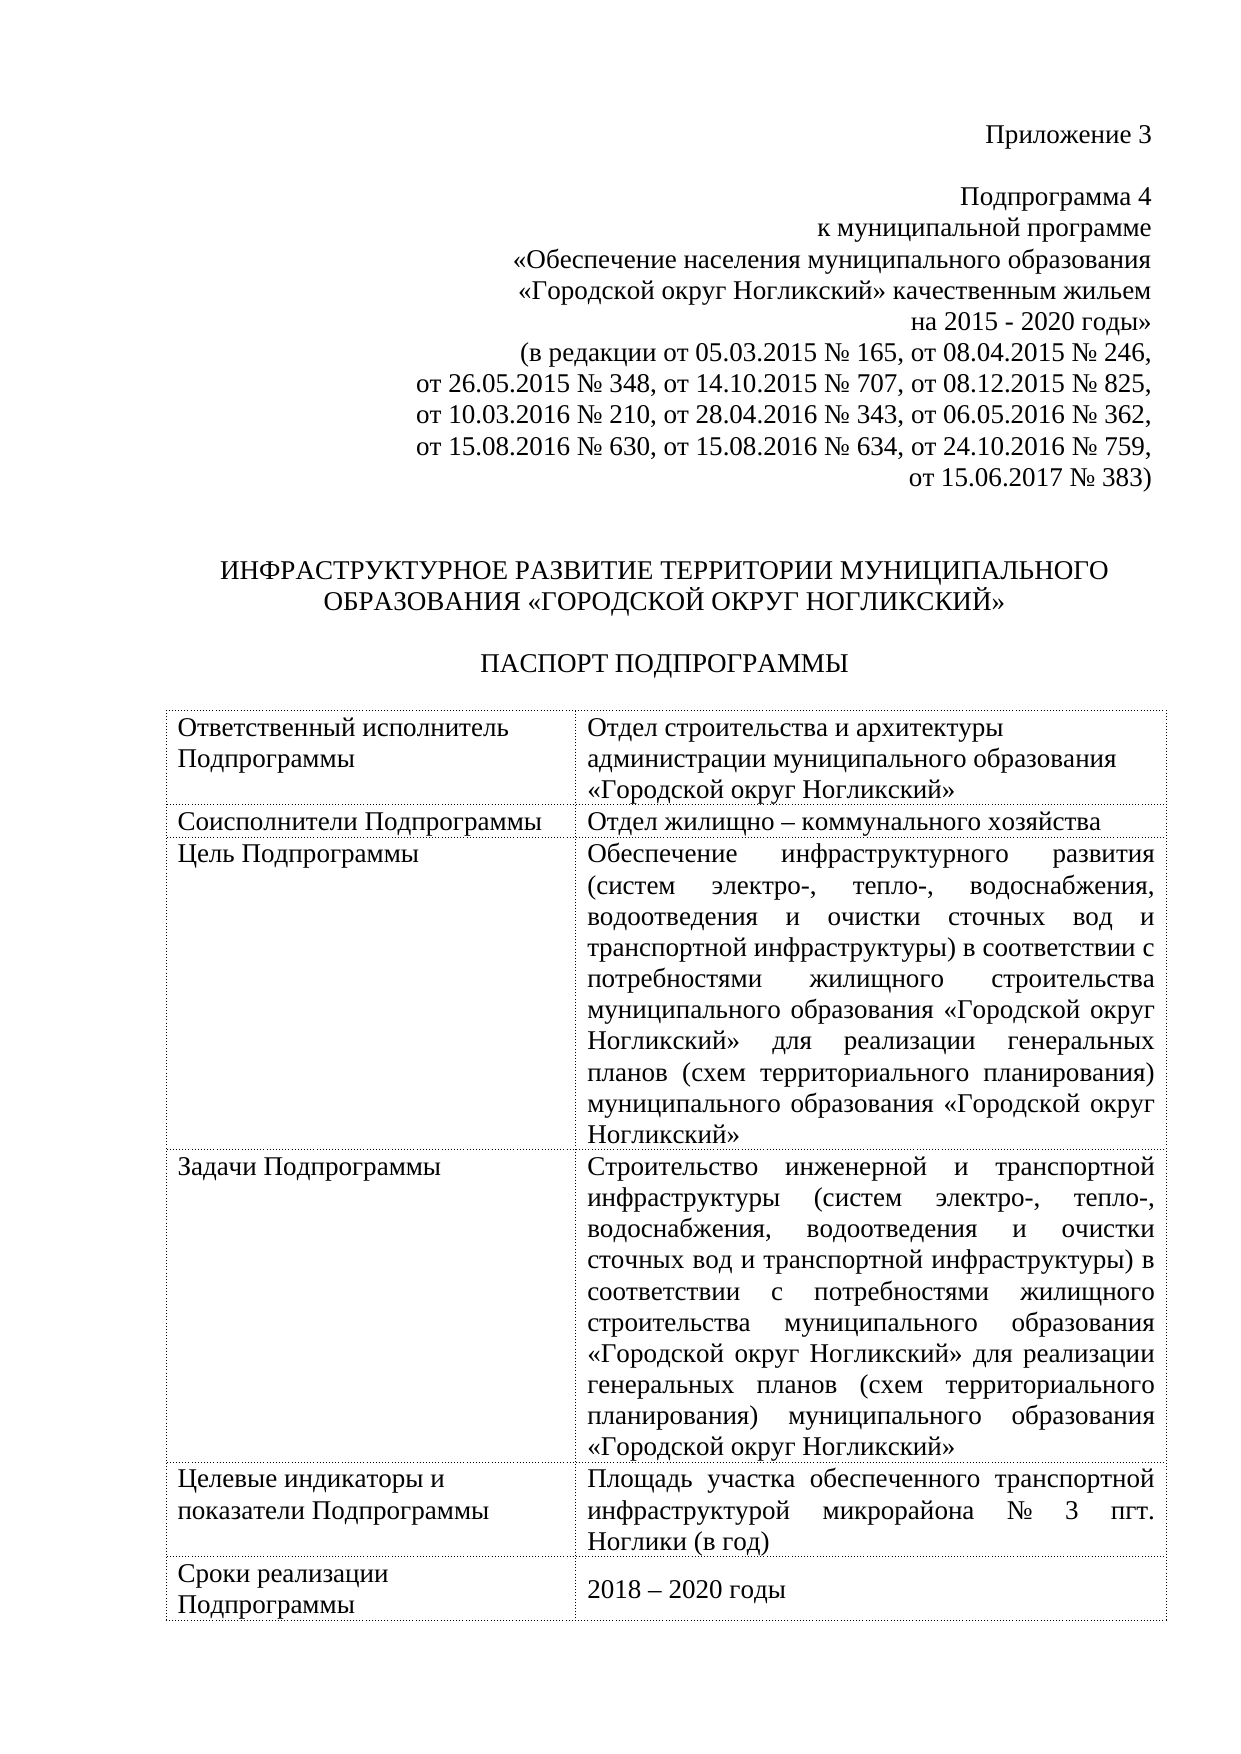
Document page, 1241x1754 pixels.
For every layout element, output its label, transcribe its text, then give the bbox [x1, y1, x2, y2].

table_cell Строительство инженерной и транспортной инфраструктуры (систем электро-, тепло-, водоснабжения, водоотведения и очистки сточных вод и транспортной инфраструктуры) в соответствии с потребностями жилищного строительства муниципального образования «Городской округ Ногликский» для реализации генеральных планов (схем территориального планирования) муниципального образования «Городской округ Ногликский» [576, 1149, 1167, 1462]
table_cell Целевые индикаторы и показатели Подпрограммы [166, 1462, 576, 1556]
table_cell Обеспечение инфраструктурного развития (систем электро-, тепло-, водоснабжения, водоотведения и очистки сточных вод и транспортной инфраструктуры) в соответствии с потребностями жилищного строительства муниципального образования «Городской округ Ногликский» для реализации генеральных планов (схем территориального планирования) муниципального образования «Городской округ Ногликский» [576, 837, 1167, 1149]
text на 2015 - 2020 годы» [177, 305, 1152, 336]
text «Городской округ Ногликский» качественным жильем [177, 274, 1152, 305]
text Подпрограмма 4 [177, 180, 1152, 212]
table_header Ответственный исполнитель Подпрограммы [166, 710, 576, 804]
text от 10.03.2016 № 210, от 28.04.2016 № 343, от 06.05.2016 № 362, [177, 398, 1152, 429]
text ПАСПОРТ ПОДПРОГРАММЫ [177, 648, 1152, 679]
text Приложение 3 [177, 118, 1152, 149]
table_header Отдел строительства и архитектуры администрации муниципального образования «Городской округ Ногликский» [576, 710, 1167, 804]
text от 15.08.2016 № 630, от 15.08.2016 № 634, от 24.10.2016 № 759, [177, 429, 1152, 461]
table_cell Цель Подпрограммы [166, 837, 576, 1149]
table_cell Сроки реализации Подпрограммы [166, 1556, 576, 1619]
text «Обеспечение населения муниципального образования [177, 243, 1152, 274]
table_cell Задачи Подпрограммы [166, 1149, 576, 1462]
text (в редакции от 05.03.2015 № 165, от 08.04.2015 № 246, [177, 336, 1152, 367]
text от 15.06.2017 № 383) [177, 461, 1152, 492]
table_cell Соисполнители Подпрограммы [166, 804, 576, 837]
table_cell Площадь участка обеспеченного транспортной инфраструктурой микрорайона № 3 пгт. Ноглики (в год) [576, 1462, 1167, 1556]
table_cell 2018 – 2020 годы [576, 1556, 1167, 1619]
table_cell Отдел жилищно – коммунального хозяйства [576, 804, 1167, 837]
text от 26.05.2015 № 348, от 14.10.2015 № 707, от 08.12.2015 № 825, [177, 367, 1152, 398]
text ИНФРАСТРУКТУРНОЕ РАЗВИТИЕ ТЕРРИТОРИИ МУНИЦИПАЛЬНОГО ОБРАЗОВАНИЯ «ГОРОДСКОЙ ОКРУГ НОГЛИКСКИЙ» [177, 554, 1152, 616]
text к муниципальной программе [177, 212, 1152, 243]
